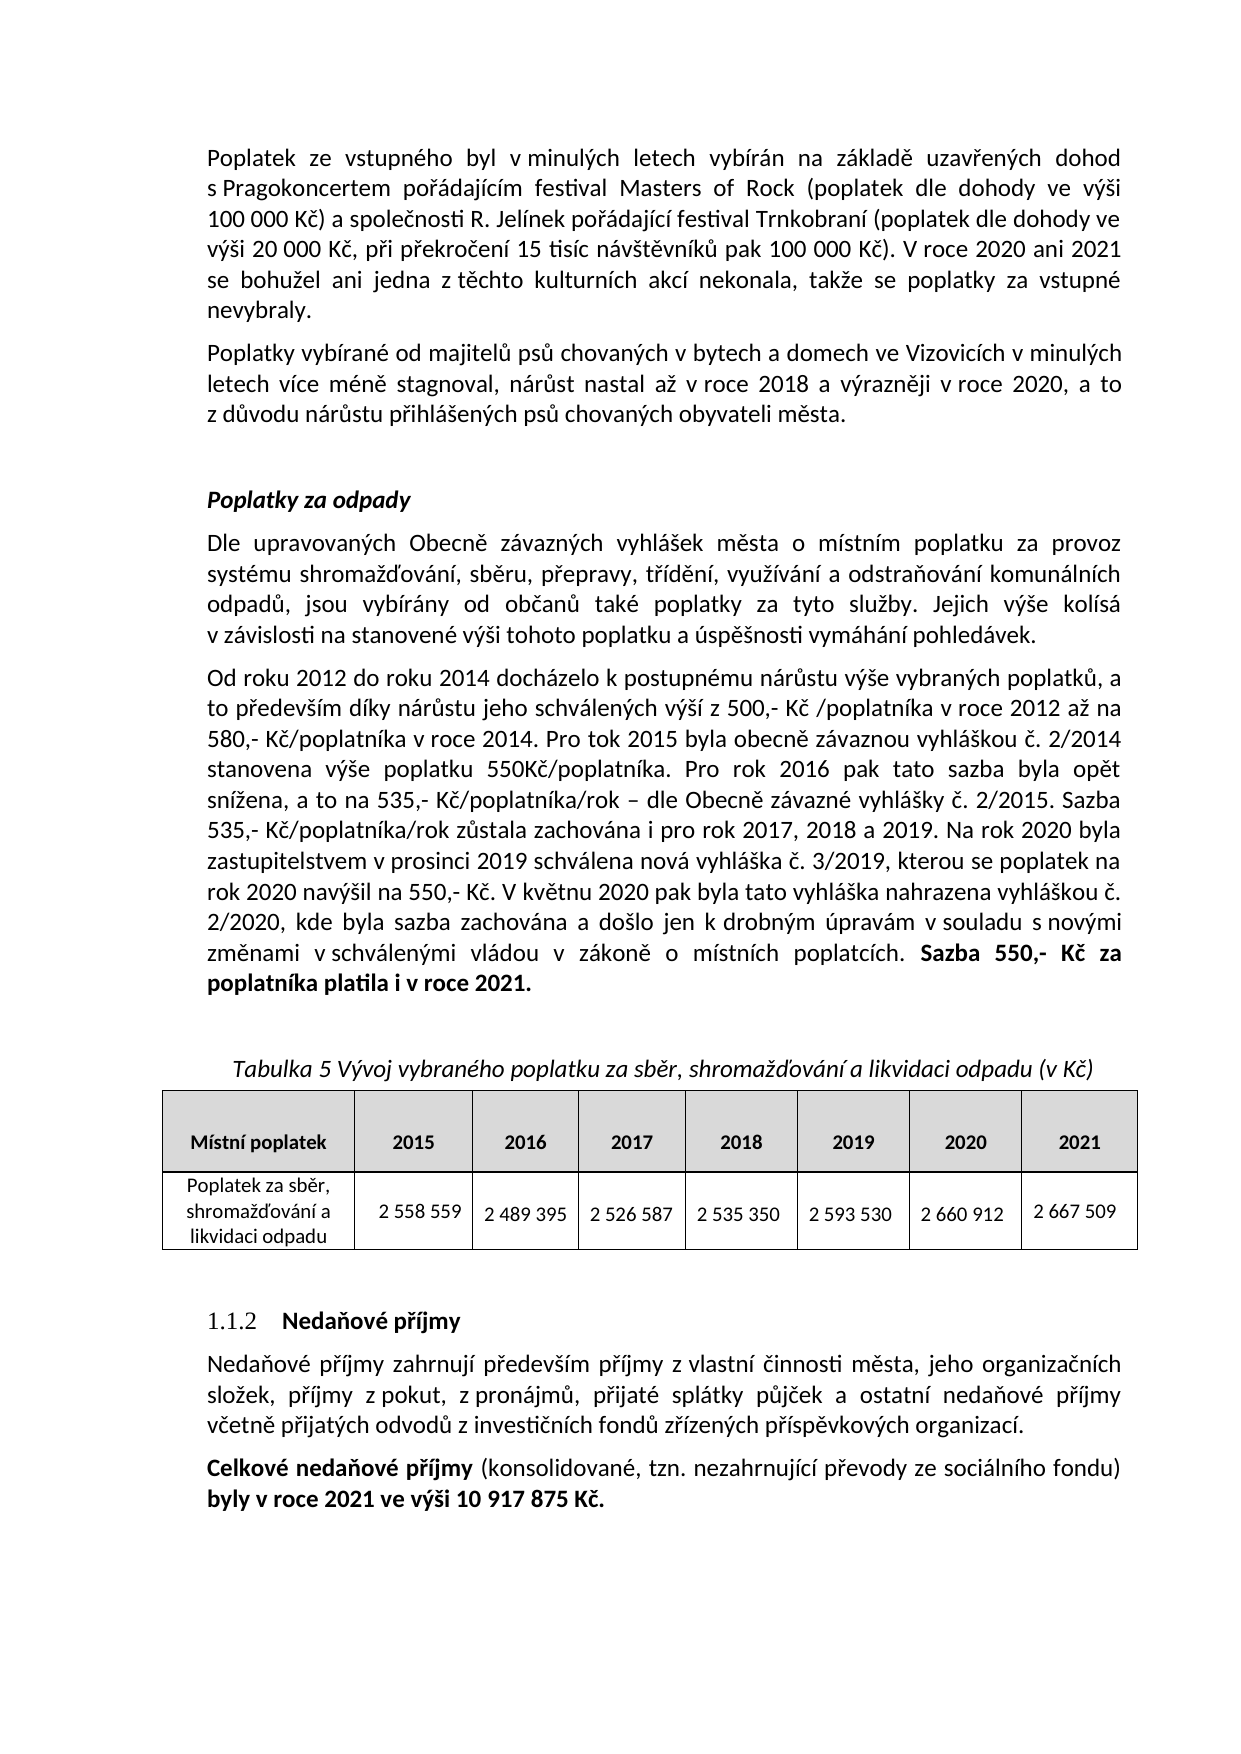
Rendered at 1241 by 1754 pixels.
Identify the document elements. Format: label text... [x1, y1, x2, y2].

table_cell 2 535 350 [686, 1173, 797, 1249]
table_cell 2 489 395 [473, 1173, 578, 1249]
table_header 2019 [798, 1091, 909, 1171]
table_cell 2 667 509 [1022, 1173, 1137, 1249]
text Tabulka 5 Vývoj vybraného poplatku za sběr, shromažďování a likvidaci odpadu (v Kč) [207, 1053, 1122, 1084]
subtitle Nedaňové příjmy [207, 1305, 1122, 1336]
text Celkové nedaňové příjmy (konsolidované, tzn. nezahrnující převody ze sociálního fondu) byly v roce 2021 ve výši 10 917 875 Kč. [207, 1452, 1122, 1513]
table_cell 2 660 912 [910, 1173, 1021, 1249]
table_header Místní poplatek [163, 1091, 354, 1171]
text Poplatky za odpady [207, 484, 1122, 515]
table_header 2018 [686, 1091, 797, 1171]
table_header 2017 [579, 1091, 685, 1171]
text Poplatky vybírané od majitelů psů chovaných v bytech a domech ve Vizovicích v minulých letech více méně stagnoval, nárůst nastal až v roce 2018 a výrazněji v roce 2020, a to z důvodu nárůstu přihlášených psů chovaných obyvateli města. [207, 337, 1122, 429]
text Poplatek ze vstupného byl v minulých letech vybírán na základě uzavřených dohod s Pragokoncertem pořádajícím festival Masters of Rock (poplatek dle dohody ve výši 100 000 Kč) a společnosti R. Jelínek pořádající festival Trnkobraní (poplatek dle dohody ve výši 20 000 Kč, při překročení 15 tisíc návštěvníků pak 100 000 Kč). V roce 2020 ani 2021 se bohužel ani jedna z těchto kulturních akcí nekonala, takže se poplatky za vstupné nevybraly. [207, 142, 1122, 325]
table_header 2021 [1022, 1091, 1137, 1171]
table_cell 2 558 559 [355, 1173, 472, 1249]
table_cell 2 593 530 [798, 1173, 909, 1249]
table_cell Poplatek za sběr, shromažďování a likvidaci odpadu [163, 1173, 354, 1249]
table_cell 2 526 587 [579, 1173, 685, 1249]
table_header 2020 [910, 1091, 1021, 1171]
table_header 2015 [355, 1091, 472, 1171]
text Od roku 2012 do roku 2014 docházelo k postupnému nárůstu výše vybraných poplatků, a to především díky nárůstu jeho schválených výší z 500,- Kč /poplatníka v roce 2012 až na 580,- Kč/poplatníka v roce 2014. Pro tok 2015 byla obecně závaznou vyhláškou č. 2/2014 stanovena výše poplatku 550Kč/poplatníka. Pro rok 2016 pak tato sazba byla opět snížena, a to na 535,- Kč/poplatníka/rok – dle Obecně závazné vyhlášky č. 2/2015. Sazba 535,- Kč/poplatníka/rok zůstala zachována i pro rok 2017, 2018 a 2019. Na rok 2020 byla zastupitelstvem v prosinci 2019 schválena nová vyhláška č. 3/2019, kterou se poplatek na rok 2020 navýšil na 550,- Kč. V květnu 2020 pak byla tato vyhláška nahrazena vyhláškou č. 2/2020, kde byla sazba zachována a došlo jen k drobným úpravám v souladu s novými změnami v schválenými vládou v zákoně o místních poplatcích. Sazba 550,- Kč za poplatníka platila i v roce 2021. [207, 662, 1122, 998]
text Dle upravovaných Obecně závazných vyhlášek města o místním poplatku za provoz systému shromažďování, sběru, přepravy, třídění, využívání a odstraňování komunálních odpadů, jsou vybírány od občanů také poplatky za tyto služby. Jejich výše kolísá v závislosti na stanovené výši tohoto poplatku a úspěšnosti vymáhání pohledávek. [207, 527, 1122, 649]
table_header 2016 [473, 1091, 578, 1171]
text Nedaňové příjmy zahrnují především příjmy z vlastní činnosti města, jeho organizačních složek, příjmy z pokut, z pronájmů, přijaté splátky půjček a ostatní nedaňové příjmy včetně přijatých odvodů z investičních fondů zřízených příspěvkových organizací. [207, 1348, 1122, 1440]
